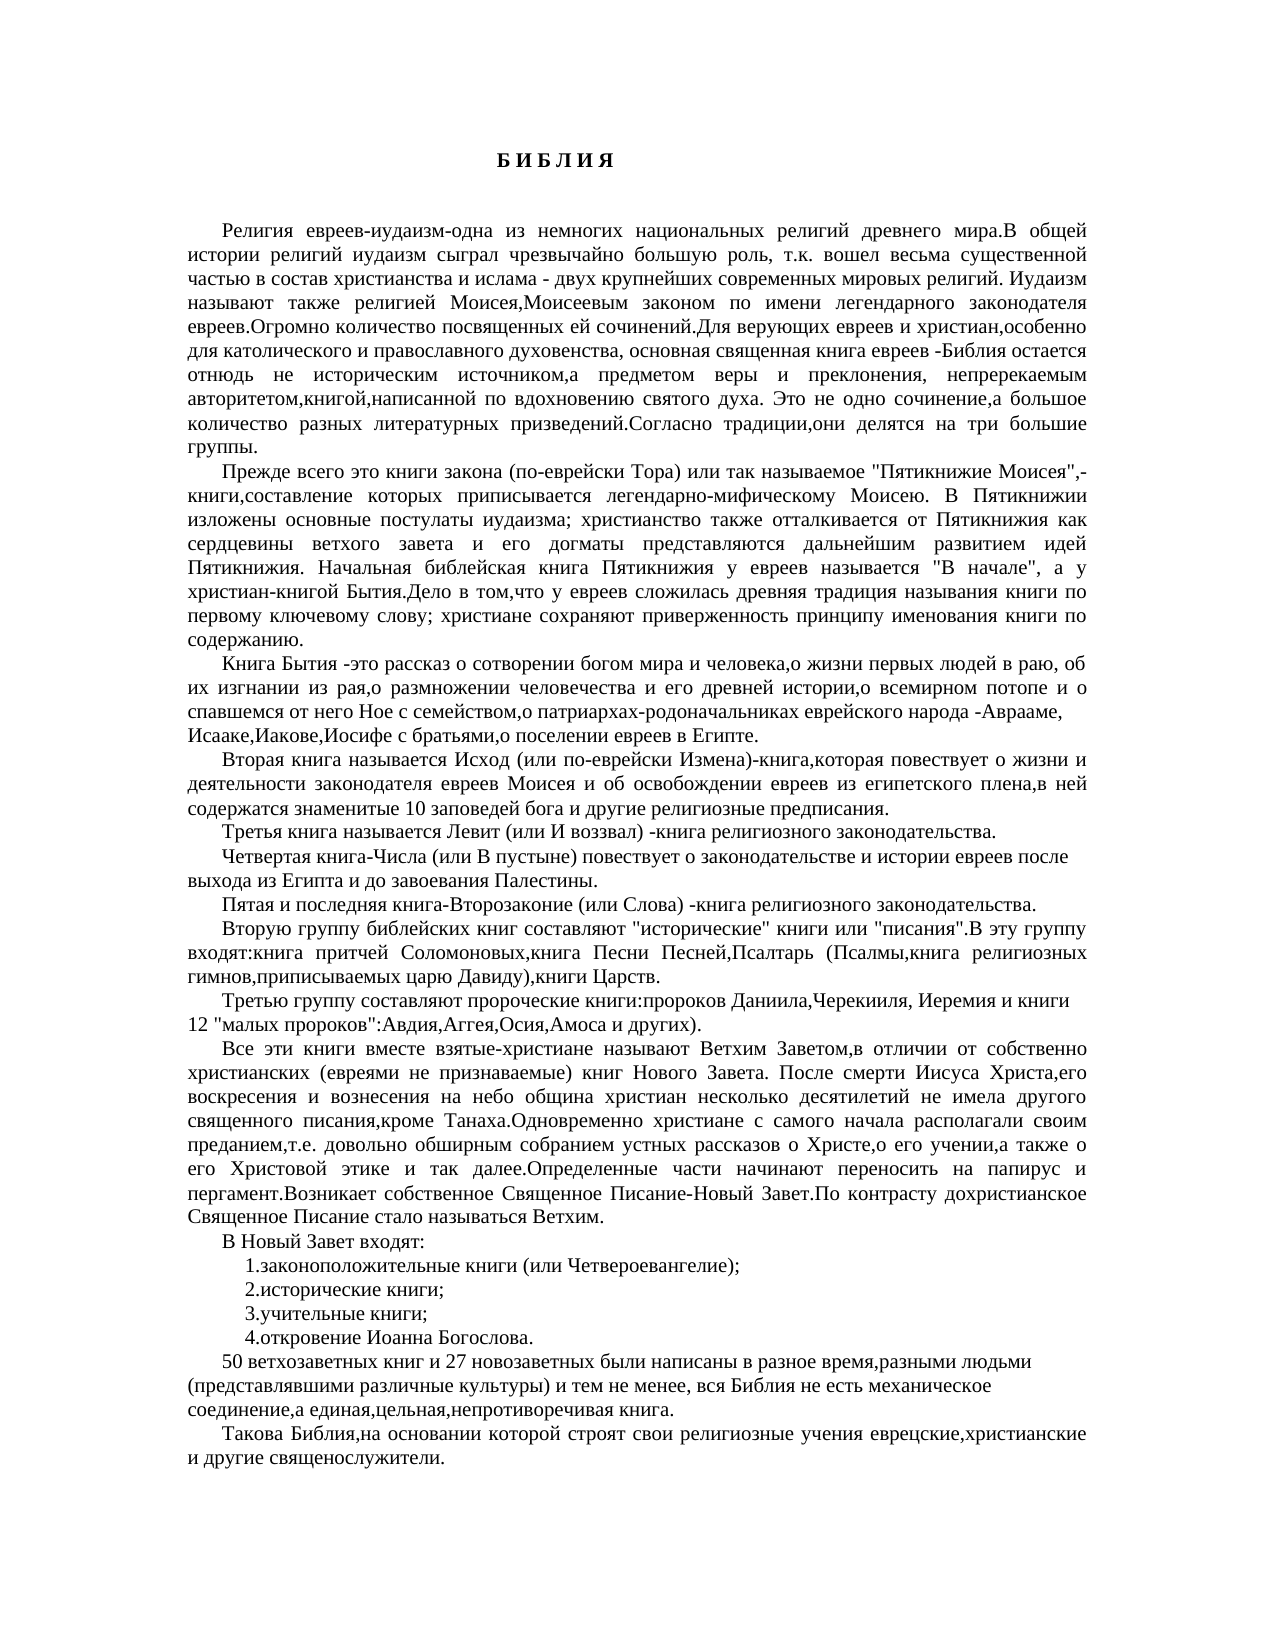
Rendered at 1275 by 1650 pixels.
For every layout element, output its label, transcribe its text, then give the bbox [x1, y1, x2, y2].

text Третья книга называется Левит (или И воззвал) -книга религиозного законодательства. [187, 819, 1088, 843]
text Третью группу составляют пророческие книги:пророков Даниила,Черекииля, Иеремия и книги 12 "малых пророков":Авдия,Аггея,Осия,Амоса и других). [187, 988, 1088, 1036]
text Прежде всего это книги закона (по-еврейски Тора) или так называемое "Пятикнижие Моисея",-книги,составление которых приписывается легендарно-мифическому Моисею. В Пятикнижии изложены основные постулаты иудаизма; христианство также отталкивается от Пятикнижия как сердцевины ветхого завета и его догматы представляются дальнейшим развитием идей Пятикнижия. Начальная библейская книга Пятикнижия у евреев называется "В начале", а у христиан-книгой Бытия.Дело в том,что у евреев сложилась древняя традиция называния книги по первому ключевому слову; христиане сохраняют приверженность принципу именования книги по содержанию. [187, 458, 1088, 651]
text Вторая книга называется Исход (или по-еврейски Измена)-книга,которая повествует о жизни и деятельности законодателя евреев Моисея и об освобождении евреев из египетского плена,в ней содержатся знаменитые 10 заповедей бога и другие религиозные предписания. [187, 747, 1088, 819]
text Такова Библия,на основании которой строят свои религиозные учения еврецские,христианские и другие священослужители. [187, 1421, 1088, 1469]
text Исааке,Иакове,Иосифе с братьями,о поселении евреев в Египте. [187, 723, 1088, 747]
text Вторую группу библейских книг составляют "исторические" книги или "писания".В эту группу входят:книга притчей Соломоновых,книга Песни Песней,Псалтарь (Псалмы,книга религиозных гимнов,приписываемых царю Давиду),книги Царств. [187, 916, 1088, 988]
text Религия евреев-иудаизм-одна из немногих национальных религий древнего мира.В общей истории религий иудаизм сыграл чрезвычайно большую роль, т.к. вошел весьма существенной частью в состав христианства и ислама - двух крупнейших современных мировых религий. Иудаизм называют также религией Моисея,Моисеевым законом по имени легендарного законодателя евреев.Огромно количество посвященных ей сочинений.Для верующих евреев и христиан,особенно для католического и православного духовенства, основная священная книга евреев -Библия остается отнюдь не историческим источником,а предметом веры и преклонения, непререкаемым авторитетом,книгой,написанной по вдохновению святого духа. Это не одно сочинение,а большое количество разных литературных призведений.Согласно традиции,они делятся на три большие группы. [187, 218, 1088, 458]
text 2.исторические книги; [244, 1277, 1088, 1301]
text Все эти книги вместе взятые-христиане называют Ветхим Заветом,в отличии от собственно христианских (евреями не признаваемые) книг Нового Завета. После смерти Иисуса Христа,его воскресения и вознесения на небо община христиан несколько десятилетий не имела другого священного писания,кроме Танаха.Одновременно христиане с самого начала располагали своим преданием,т.е. довольно обширным собранием устных рассказов о Христе,о его учении,а также о его Христовой этике и так далее.Определенные части начинают переносить на папирус и пергамент.Возникает собственное Священное Писание-Новый Завет.По контрасту дохристианское Священное Писание стало называться Ветхим. [187, 1036, 1088, 1228]
text Б И Б Л И Я [497, 148, 1088, 172]
text Пятая и последняя книга-Второзаконие (или Слова) -книга религиозного законодательства. [187, 892, 1088, 916]
text 3.учительные книги; [244, 1301, 1088, 1325]
text 50 ветхозаветных книг и 27 новозаветных были написаны в разное время,разными людьми (представлявшими различные культуры) и тем не менее, вся Библия не есть механическое соединение,а единая,цельная,непротиворечивая книга. [187, 1349, 1088, 1421]
text 1.законоположительные книги (или Четвероевангелие); [244, 1253, 1088, 1277]
text Четвертая книга-Числа (или В пустыне) повествует о законодательстве и истории евреев после выхода из Египта и до завоевания Палестины. [187, 843, 1088, 892]
text В Новый Завет входят: [222, 1228, 1088, 1253]
text 4.откровение Иоанна Богослова. [244, 1325, 1088, 1349]
text Книга Бытия -это рассказ о сотворении богом мира и человека,о жизни первых людей в раю, об их изгнании из рая,о размножении человечества и его древней истории,о всемирном потопе и о спавшемся от него Ное с семейством,о патриархах-родоначальниках еврейского народа -Аврааме, [187, 651, 1088, 723]
